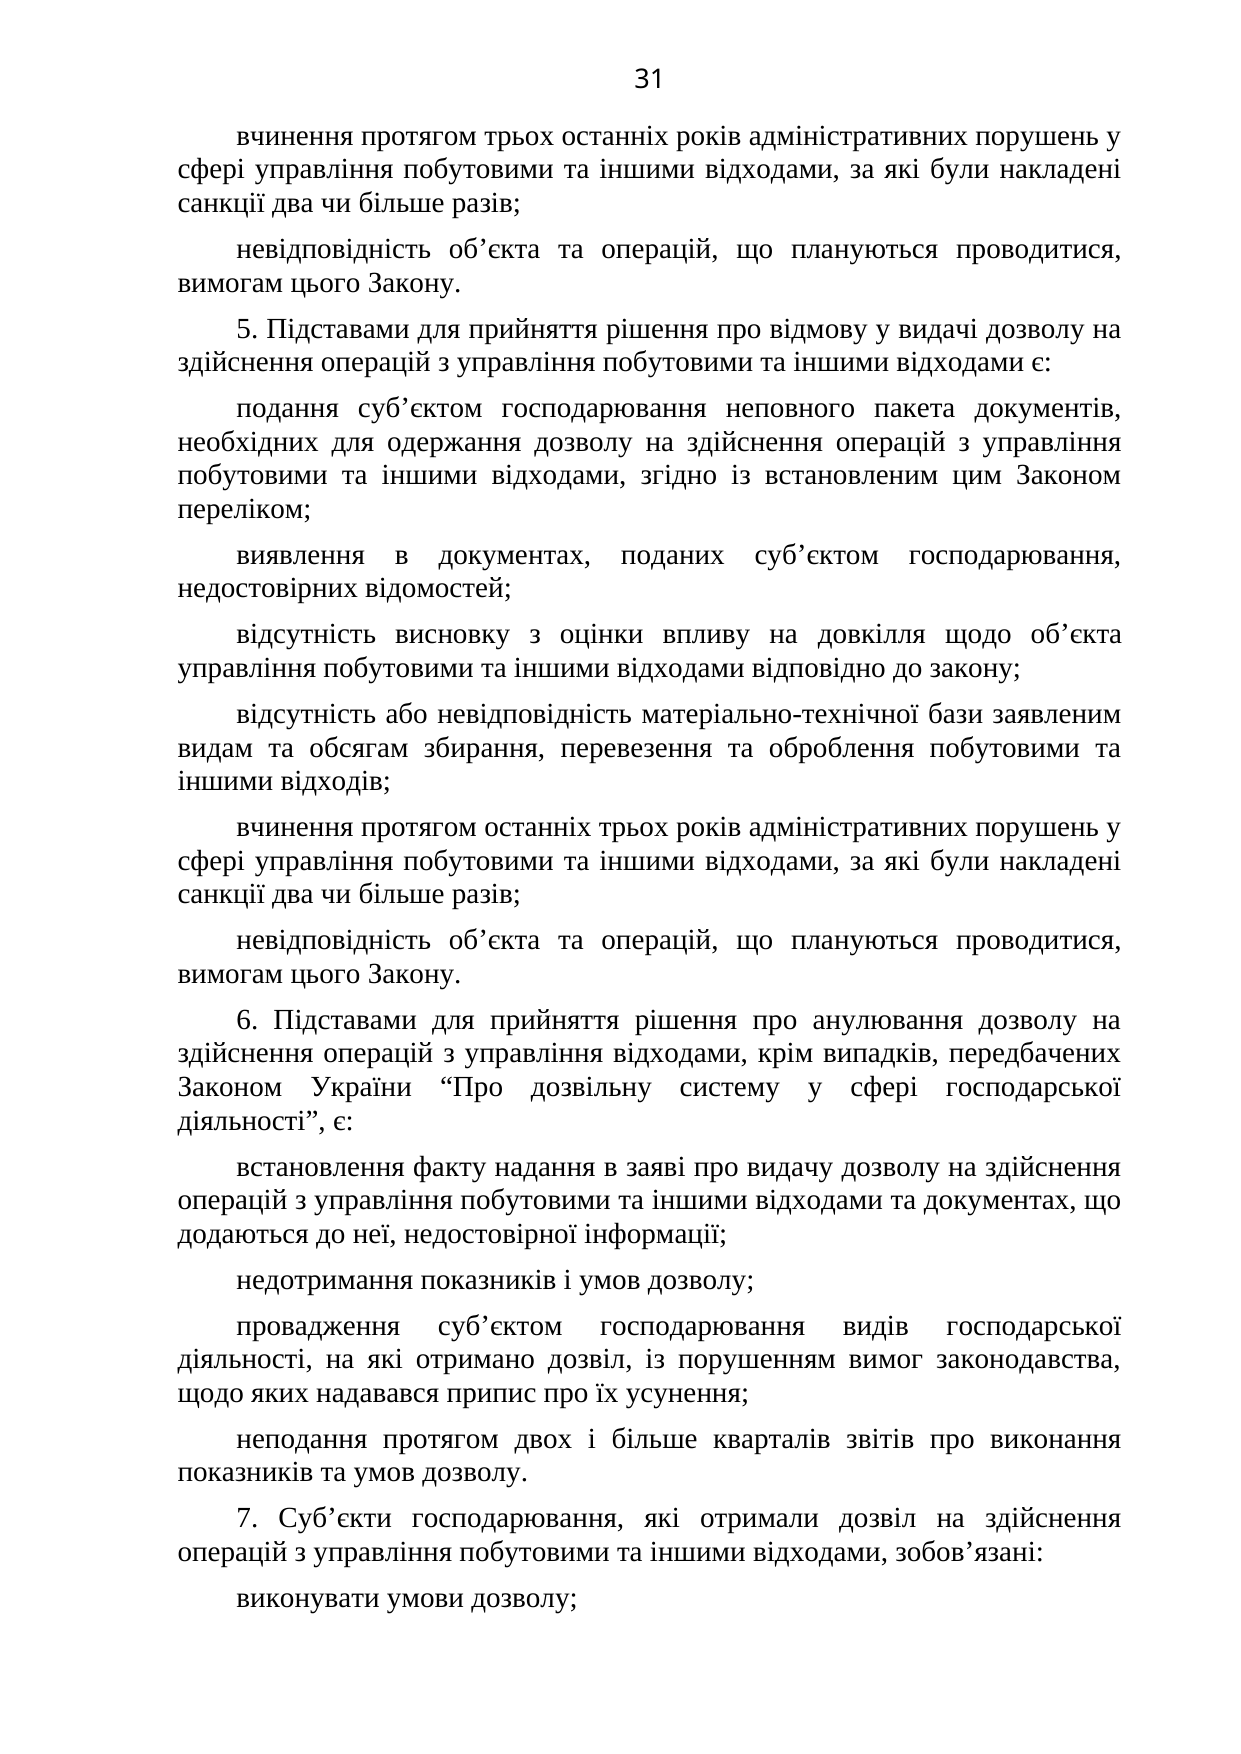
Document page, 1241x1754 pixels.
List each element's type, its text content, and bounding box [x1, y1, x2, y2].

text недотримання показників і умов дозволу; [177, 1262, 1122, 1295]
text вчинення протягом трьох останніх років адміністративних порушень у сфері управління побутовими та іншими відходами, за які були накладені санкції два чи більше разів; [177, 118, 1122, 219]
text 7. Суб’єкти господарювання, які отримали дозвіл на здійснення операцій з управління побутовими та іншими відходами, зобов’язані: [177, 1501, 1122, 1568]
text невідповідність об’єкта та операцій, що плануються проводитися, вимогам цього Закону. [177, 922, 1122, 989]
text невідповідність об’єкта та операцій, що плануються проводитися, вимогам цього Закону. [177, 231, 1122, 298]
text встановлення факту надання в заяві про видачу дозволу на здійснення операцій з управління побутовими та іншими відходами та документах, що додаються до неї, недостовірної інформації; [177, 1149, 1122, 1249]
text вчинення протягом останніх трьох років адміністративних порушень у сфері управління побутовими та іншими відходами, за які були накладені санкції два чи більше разів; [177, 809, 1122, 910]
text виявлення в документах, поданих суб’єктом господарювання, недостовірних відомостей; [177, 537, 1122, 604]
text 6. Підставами для прийняття рішення про анулювання дозволу на здійснення операцій з управління відходами, крім випадків, передбачених Законом України “Про дозвільну систему у сфері господарської діяльності”, є: [177, 1002, 1122, 1136]
text провадження суб’єктом господарювання видів господарської діяльності, на які отримано дозвіл, із порушенням вимог законодавства, щодо яких надавався припис про їх усунення; [177, 1308, 1122, 1408]
text відсутність висновку з оцінки впливу на довкілля щодо об’єкта управління побутовими та іншими відходами відповідно до закону; [177, 617, 1122, 684]
text неподання протягом двох і більше кварталів звітів про виконання показників та умов дозволу. [177, 1421, 1122, 1488]
text 5. Підставами для прийняття рішення про відмову у видачі дозволу на здійснення операцій з управління побутовими та іншими відходами є: [177, 311, 1122, 378]
text виконувати умови дозволу; [177, 1580, 1122, 1614]
text відсутність або невідповідність матеріально-технічної бази заявленим видам та обсягам збирання, перевезення та оброблення побутовими та іншими відходів; [177, 696, 1122, 797]
text подання суб’єктом господарювання неповного пакета документів, необхідних для одержання дозволу на здійснення операцій з управління побутовими та іншими відходами, згідно із встановленим цим Законом переліком; [177, 390, 1122, 524]
